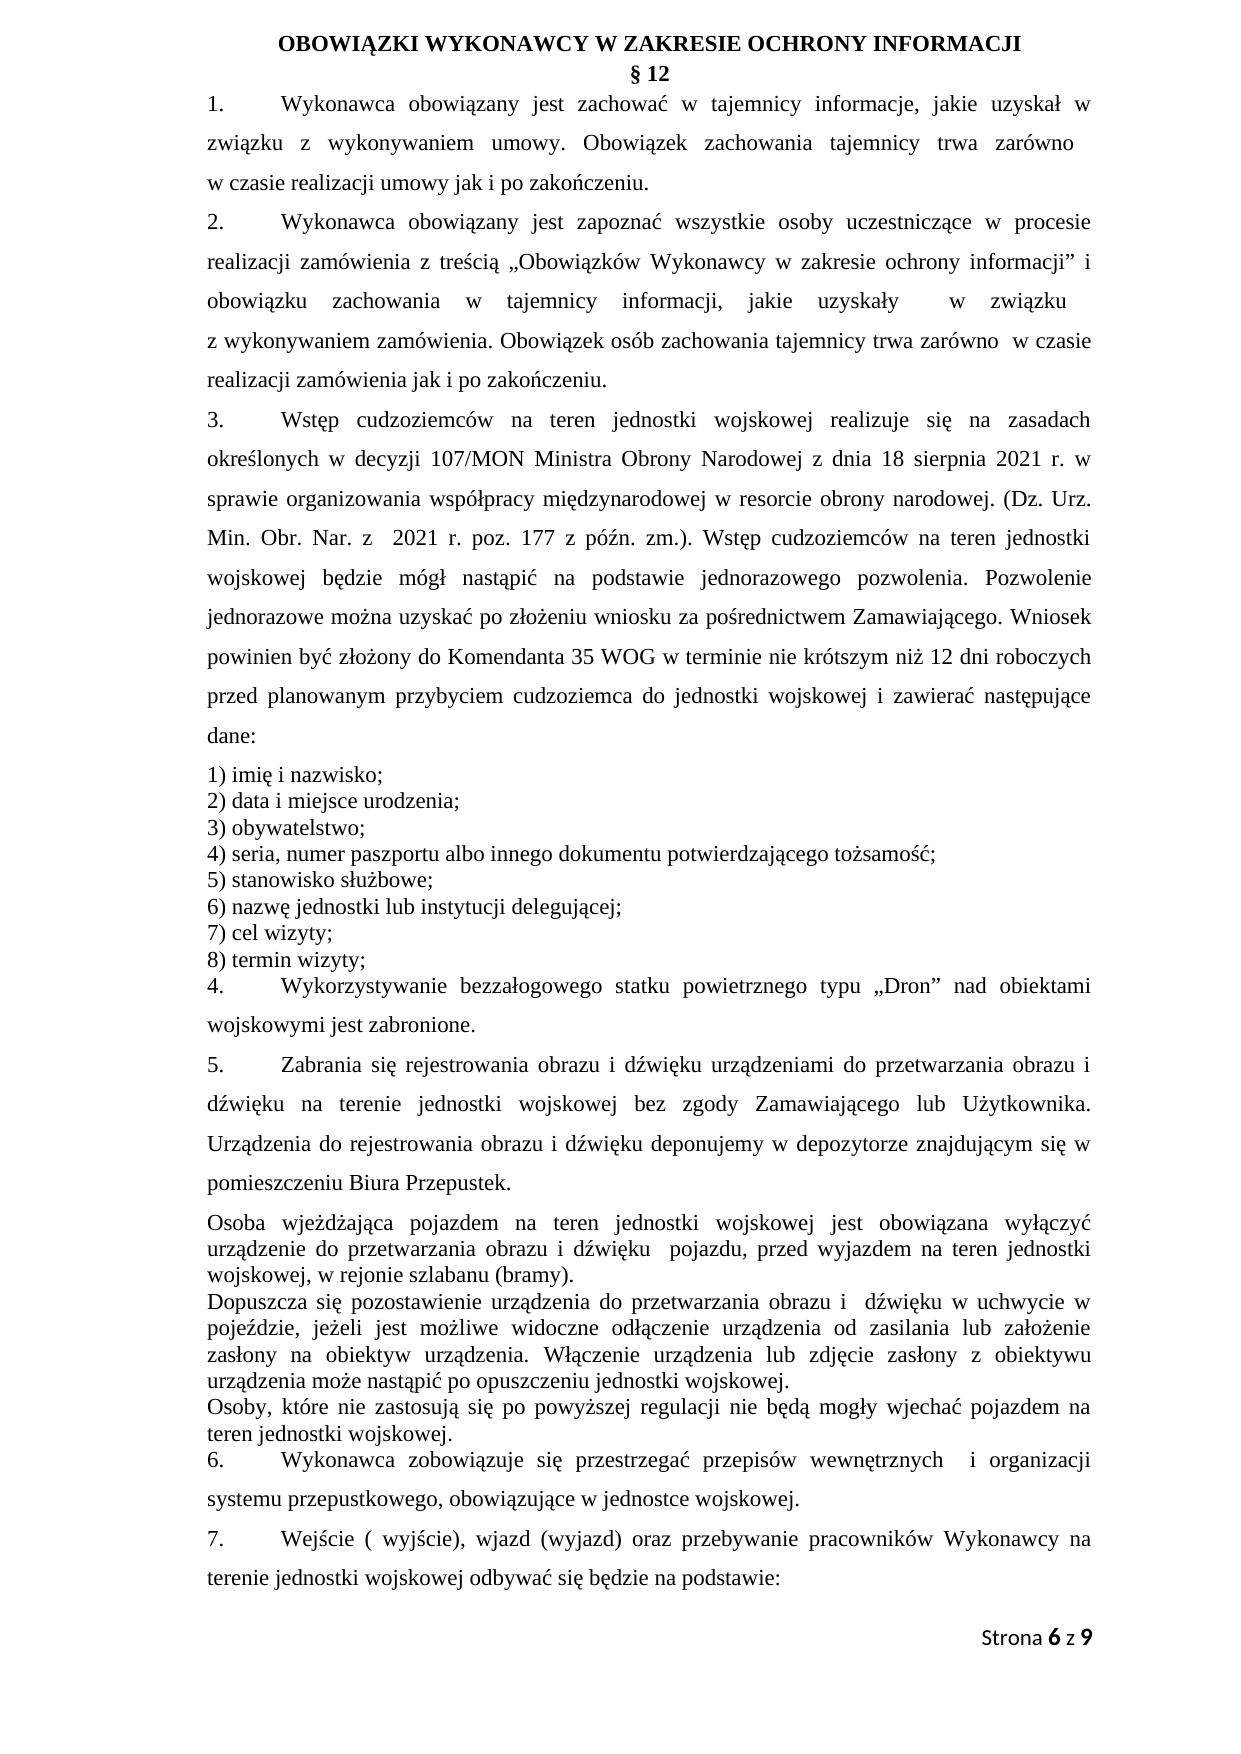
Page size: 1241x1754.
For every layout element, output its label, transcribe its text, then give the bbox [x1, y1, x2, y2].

text 2) data i miejsce urodzenia; [207, 787, 1092, 814]
list Zabrania się rejestrowania obrazu i dźwięku urządzeniami do przetwarzania obrazu i dźwięku na terenie jednostki wojskowej bez zgody Zamawiającego lub Użytkownika. Urządzenia do rejestrowania obrazu i dźwięku deponujemy w depozytorze znajdującym się w pomieszczeniu Biura Przepustek. [207, 1051, 1092, 1196]
text 1) imię i nazwisko; [207, 761, 1092, 787]
text 8) termin wizyty; [207, 946, 1092, 972]
list Wykonawca obowiązany jest zachować w tajemnicy informacje, jakie uzyskał w związku z wykonywaniem umowy. Obowiązek zachowania tajemnicy trwa zarówno w czasie realizacji umowy jak i po zakończeniu. [207, 90, 1092, 195]
text 3) obywatelstwo; [207, 814, 1092, 840]
list Wykorzystywanie bezzałogowego statku powietrznego typu „Dron” nad obiektami wojskowymi jest zabronione. [207, 972, 1092, 1038]
text OBOWIĄZKI WYKONAWCY W ZAKRESIE OCHRONY INFORMACJI [207, 29, 1092, 56]
text 7) cel wizyty; [207, 919, 1092, 946]
text Dopuszcza się pozostawienie urządzenia do przetwarzania obrazu i dźwięku w uchwycie w pojeździe, jeżeli jest możliwe widoczne odłączenie urządzenia od zasilania lub założenie zasłony na obiektyw urządzenia. Włączenie urządzenia lub zdjęcie zasłony z obiektywu urządzenia może nastąpić po opuszczeniu jednostki wojskowej. [207, 1288, 1092, 1393]
text Osoba wjeżdżająca pojazdem na teren jednostki wojskowej jest obowiązana wyłączyć urządzenie do przetwarzania obrazu i dźwięku pojazdu, przed wyjazdem na teren jednostki wojskowej, w rejonie szlabanu (bramy). [207, 1209, 1092, 1288]
list Wstęp cudzoziemców na teren jednostki wojskowej realizuje się na zasadach określonych w decyzji 107/MON Ministra Obrony Narodowej z dnia 18 sierpnia 2021 r. w sprawie organizowania współpracy międzynarodowej w resorcie obrony narodowej. (Dz. Urz. Min. Obr. Nar. z 2021 r. poz. 177 z późn. zm.). Wstęp cudzoziemców na teren jednostki wojskowej będzie mógł nastąpić na podstawie jednorazowego pozwolenia. Pozwolenie jednorazowe można uzyskać po złożeniu wniosku za pośrednictwem Zamawiającego. Wniosek powinien być złożony do Komendanta 35 WOG w terminie nie krótszym niż 12 dni roboczych przed planowanym przybyciem cudzoziemca do jednostki wojskowej i zawierać następujące dane: [207, 406, 1092, 748]
text 6) nazwę jednostki lub instytucji delegującej; [207, 893, 1092, 919]
text 5) stanowisko służbowe; [207, 867, 1092, 893]
text 4) seria, numer paszportu albo innego dokumentu potwierdzającego tożsamość; [207, 840, 1092, 867]
text § 12 [207, 60, 1092, 86]
text Osoby, które nie zastosują się po powyższej regulacji nie będą mogły wjechać pojazdem na teren jednostki wojskowej. [207, 1393, 1092, 1446]
list Wykonawca obowiązany jest zapoznać wszystkie osoby uczestniczące w procesie realizacji zamówienia z treścią „Obowiązków Wykonawcy w zakresie ochrony informacji” i obowiązku zachowania w tajemnicy informacji, jakie uzyskały w związku z wykonywaniem zamówienia. Obowiązek osób zachowania tajemnicy trwa zarówno w czasie realizacji zamówienia jak i po zakończeniu. [207, 208, 1092, 393]
list Wykonawca zobowiązuje się przestrzegać przepisów wewnętrznych i organizacji systemu przepustkowego, obowiązujące w jednostce wojskowej. [207, 1446, 1092, 1512]
list Wejście ( wyjście), wjazd (wyjazd) oraz przebywanie pracowników Wykonawcy na terenie jednostki wojskowej odbywać się będzie na podstawie: [207, 1525, 1092, 1591]
